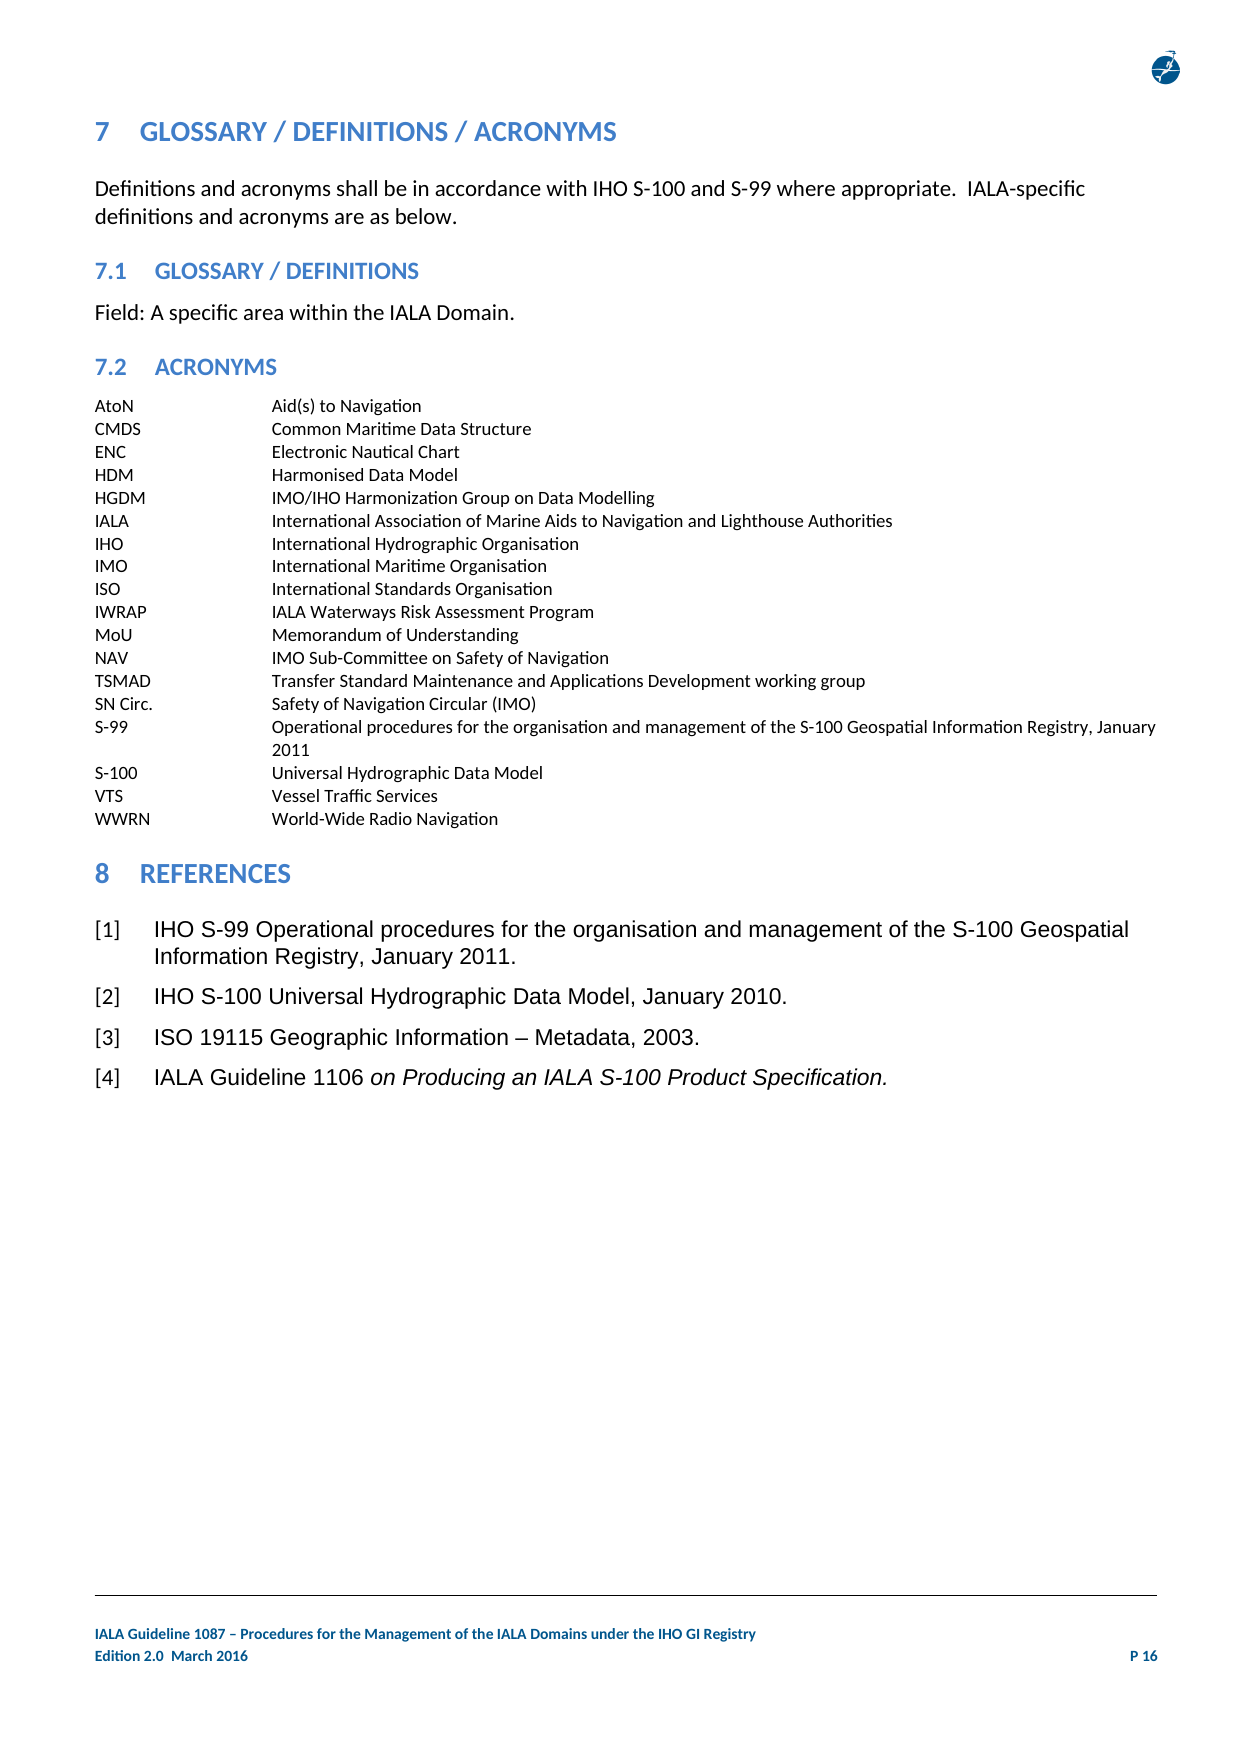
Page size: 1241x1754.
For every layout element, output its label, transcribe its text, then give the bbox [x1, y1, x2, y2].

list Field: A specific area within the IALA Domain. [94, 298, 1157, 326]
subtitle References [94, 855, 1157, 890]
text HDM Harmonised Data Model [94, 463, 1157, 486]
text IHO International Hydrographic Organisation [94, 532, 1157, 555]
text IALA International Association of Marine Aids to Navigation and Lighthouse Authorities [94, 509, 1157, 532]
list ISO 19115 Geographic Information – Metadata, 2003. [94, 1023, 1157, 1051]
text IWRAP IALA Waterways Risk Assessment Program [94, 601, 1157, 623]
text IMO International Maritime Organisation [94, 555, 1157, 578]
list IHO S-100 Universal Hydrographic Data Model, January 2010. [94, 982, 1157, 1010]
text S-100 Universal Hydrographic Data Model [94, 761, 1157, 784]
list IHO S-99 Operational procedures for the organisation and management of the S-100 Geospatial Information Registry, January 2011. [94, 915, 1157, 970]
text VTS Vessel Traffic Services [94, 784, 1157, 807]
list IALA Guideline 1106 on Producing an IALA S-100 Product Specification. [94, 1063, 1157, 1091]
subtitle Glossary / Definitions [94, 255, 1157, 286]
text HGDM IMO/IHO Harmonization Group on Data Modelling [94, 486, 1157, 509]
text ISO International Standards Organisation [94, 578, 1157, 601]
text AtoN Aid(s) to Navigation [94, 394, 1157, 417]
text ENC Electronic Nautical Chart [94, 440, 1157, 463]
text WWRN World-Wide Radio Navigation [94, 807, 1157, 830]
text MoU Memorandum of Understanding [94, 623, 1157, 646]
text S-99 Operational procedures for the organisation and management of the S-100 Geospatial Information Registry, January 2011 [94, 715, 1157, 761]
text TSMAD Transfer Standard Maintenance and Applications Development working group [94, 669, 1157, 692]
subtitle Acronyms [94, 351, 1157, 382]
text Definitions and acronyms shall be in accordance with IHO S-100 and S-99 where appropriate. IALA-specific definitions and acronyms are as below. [94, 174, 1157, 230]
picture [1120, 0, 1239, 119]
text SN Circ. Safety of Navigation Circular (IMO) [94, 692, 1157, 715]
subtitle Glossary / Definitions / Acronyms [94, 113, 1157, 149]
text CMDS Common Maritime Data Structure [94, 417, 1157, 440]
text NAV IMO Sub-Committee on Safety of Navigation [94, 646, 1157, 669]
